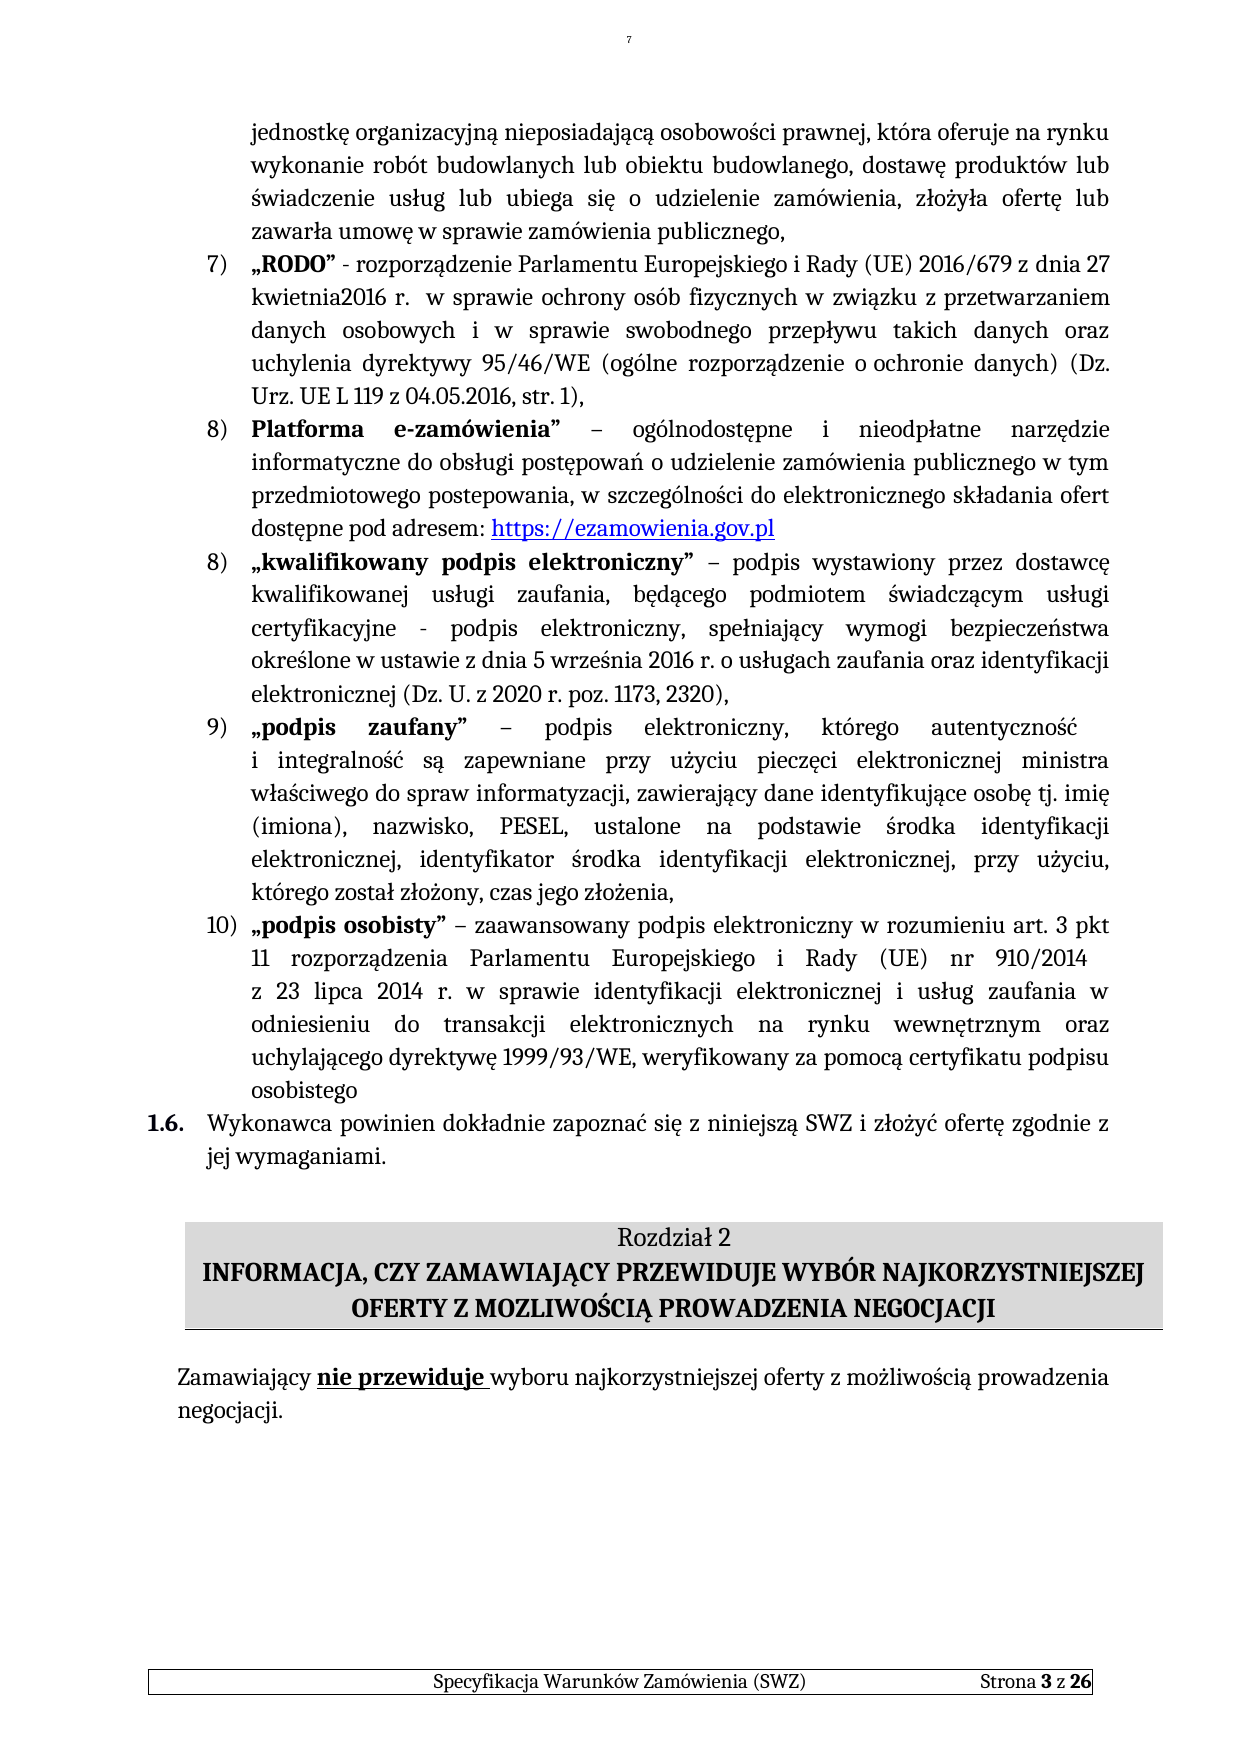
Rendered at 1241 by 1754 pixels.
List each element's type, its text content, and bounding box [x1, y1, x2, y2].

list „podpis osobisty” – zaawansowany podpis elektroniczny w rozumieniu art. 3 pkt 11 rozporządzenia Parlamentu Europejskiego i Rady (UE) nr 910/2014 z 23 lipca 2014 r. w sprawie identyfikacji elektronicznej i usług zaufania w odniesieniu do transakcji elektronicznych na rynku wewnętrznym oraz uchylającego dyrektywę 1999/93/WE, weryfikowany za pomocą certyfikatu podpisu osobistego [207, 911, 1110, 1104]
list „podpis zaufany” – podpis elektroniczny, którego autentyczność i integralność są zapewniane przy użyciu pieczęci elektronicznej ministra właściwego do spraw informatyzacji, zawierający dane identyfikujące osobę tj. imię (imiona), nazwisko, PESEL, ustalone na podstawie środka identyfikacji elektronicznej, identyfikator środka identyfikacji elektronicznej, przy użyciu, którego został złożony, czas jego złożenia, [207, 712, 1110, 906]
list Platforma e-zamówienia” – ogólnodostępne i nieodpłatne narzędzie informatyczne do obsługi postępowań o udzielenie zamówienia publicznego w tym przedmiotowego postepowania, w szczególności do elektronicznego składania ofert dostępne pod adresem: https://ezamowienia.gov.pl [207, 415, 1110, 543]
list „kwalifikowany podpis elektroniczny” – podpis wystawiony przez dostawcę kwalifikowanej usługi zaufania, będącego podmiotem świadczącym usługi certyfikacyjne - podpis elektroniczny, spełniający wymogi bezpieczeństwa określone w ustawie z dnia 5 września 2016 r. o usługach zaufania oraz identyfikacji elektronicznej (Dz. U. z 2020 r. poz. 1173, 2320), [207, 547, 1110, 708]
list „RODO” - rozporządzenie Parlamentu Europejskiego i Rady (UE) 2016/679 z dnia 27 kwietnia2016 r. w sprawie ochrony osób fizycznych w związku z przetwarzaniem danych osobowych i w sprawie swobodnego przepływu takich danych oraz uchylenia dyrektywy 95/46/WE (ogólne rozporządzenie o ochronie danych) (Dz. Urz. UE L 119 z 04.05.2016, str. 1), [207, 250, 1110, 411]
text Zamawiający nie przewiduje wyboru najkorzystniejszej oferty z możliwością prowadzenia negocjacji. [177, 1363, 1110, 1425]
table_header Rozdział 2 INFORMACJA, CZY ZAMAWIAJĄCY PRZEWIDUJE WYBÓR NAJKORZYSTNIEJSZEJ OFERTY Z MOZLIWOŚCIĄ PROWADZENIA NEGOCJACJI [185, 1222, 1163, 1328]
list Wykonawca powinien dokładnie zapoznać się z niniejszą SWZ i złożyć ofertę zgodnie z jej wymaganiami. [148, 1109, 1110, 1171]
